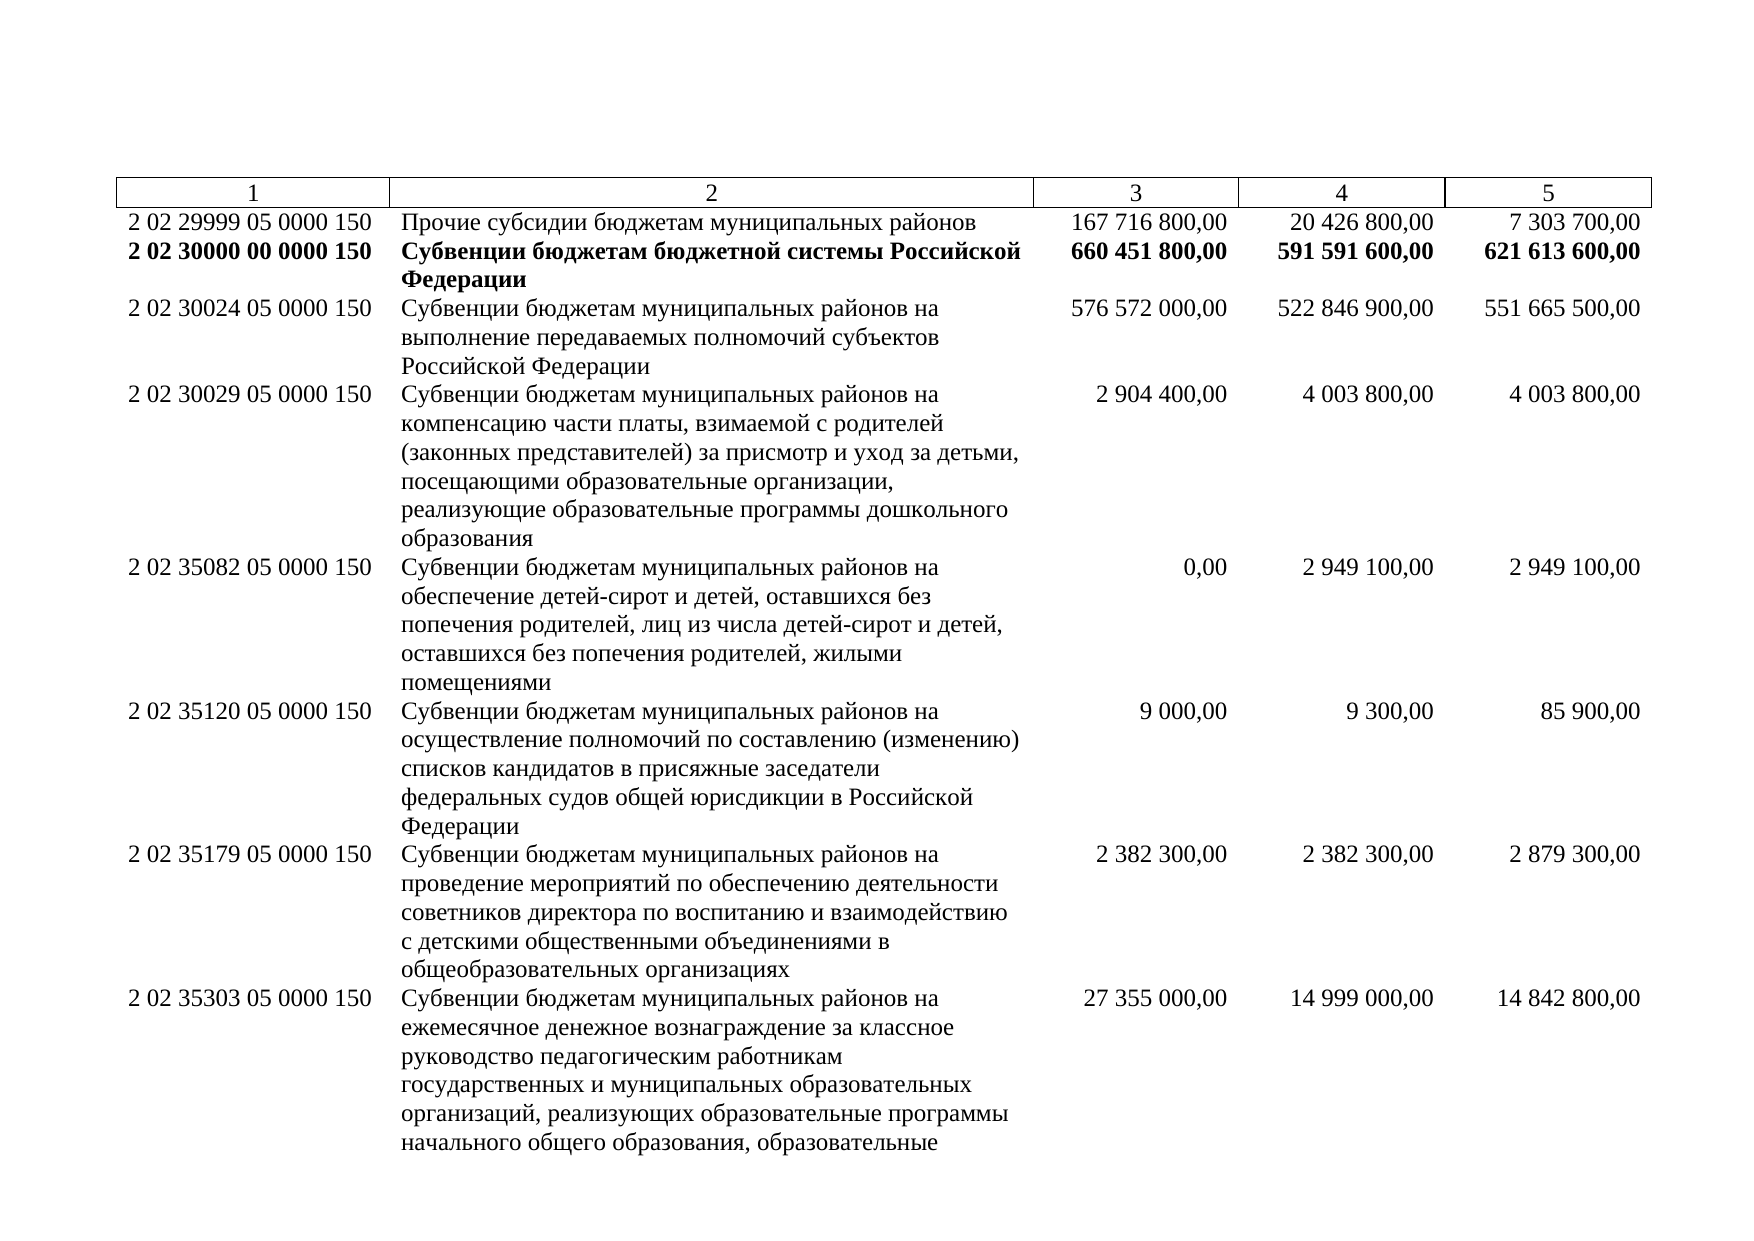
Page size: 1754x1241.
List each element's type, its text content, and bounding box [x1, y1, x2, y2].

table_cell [390, 983, 1033, 1156]
table_cell 2 02 30000 00 0000 150 [117, 236, 389, 293]
table_cell Субвенции бюджетам муниципальных районов на проведение мероприятий по обеспечению деятельности советников директора по воспитанию и взаимодействию с детскими общественными объединениями в общеобразовательных организациях [390, 840, 1033, 983]
table_cell Субвенции бюджетам муниципальных районов на компенсацию части платы, взимаемой с родителей (законных представителей) за присмотр и уход за детьми, посещающими образовательные организации, реализующие образовательные программы дошкольного образования [390, 380, 1033, 552]
table_cell 4 003 800,00 [1238, 380, 1445, 552]
table_cell 2 02 35303 05 0000 150 [117, 983, 389, 1156]
table_cell 621 613 600,00 [1445, 236, 1652, 293]
table_cell 2 904 400,00 [1034, 380, 1238, 552]
table_cell 2 02 35082 05 0000 150 [117, 552, 389, 696]
table_cell 20 426 800,00 [1238, 208, 1445, 236]
table_cell 167 716 800,00 [1034, 208, 1238, 236]
table_cell 85 900,00 [1445, 696, 1652, 839]
table_cell 2 02 29999 05 0000 150 [117, 208, 389, 236]
table_cell 591 591 600,00 [1238, 236, 1445, 293]
table_cell 7 303 700,00 [1445, 208, 1652, 236]
table_cell 2 949 100,00 [1445, 552, 1652, 696]
table_header 1 [117, 178, 389, 207]
table_cell Субвенции бюджетам муниципальных районов на осуществление полномочий по составлению (изменению) списков кандидатов в присяжные заседатели федеральных судов общей юрисдикции в Российской Федерации [390, 696, 1033, 839]
table_cell Прочие субсидии бюджетам муниципальных районов [390, 208, 1033, 236]
table_cell 2 949 100,00 [1238, 552, 1445, 696]
table_cell 576 572 000,00 [1034, 293, 1238, 379]
table_cell 551 665 500,00 [1445, 293, 1652, 379]
table_cell 522 846 900,00 [1238, 293, 1445, 379]
table_cell 27 355 000,00 [1034, 983, 1238, 1156]
table_header 5 [1446, 178, 1651, 207]
table_cell 2 382 300,00 [1034, 840, 1238, 983]
table_cell Субвенции бюджетам муниципальных районов на обеспечение детей-сирот и детей, оставшихся без попечения родителей, лиц из числа детей-сирот и детей, оставшихся без попечения родителей, жилыми помещениями [390, 552, 1033, 696]
table_cell 2 02 35179 05 0000 150 [117, 840, 389, 983]
table_header 3 [1034, 178, 1238, 207]
table_cell 9 000,00 [1034, 696, 1238, 839]
table_cell 9 300,00 [1238, 696, 1445, 839]
table_cell 2 02 30029 05 0000 150 [117, 380, 389, 552]
table_cell 4 003 800,00 [1445, 380, 1652, 552]
table_cell 14 999 000,00 [1238, 983, 1445, 1156]
table_header 2 [390, 178, 1033, 207]
table_cell Субвенции бюджетам бюджетной системы Российской Федерации [390, 236, 1033, 293]
table_cell 2 382 300,00 [1238, 840, 1445, 983]
table_cell 0,00 [1034, 552, 1238, 696]
table_cell Субвенции бюджетам муниципальных районов на выполнение передаваемых полномочий субъектов Российской Федерации [390, 293, 1033, 379]
table_cell 2 02 35120 05 0000 150 [117, 696, 389, 839]
table_header 4 [1239, 178, 1444, 207]
table_cell 660 451 800,00 [1034, 236, 1238, 293]
table_cell 2 02 30024 05 0000 150 [117, 293, 389, 379]
table_cell 2 879 300,00 [1445, 840, 1652, 983]
table_cell 14 842 800,00 [1445, 983, 1652, 1156]
